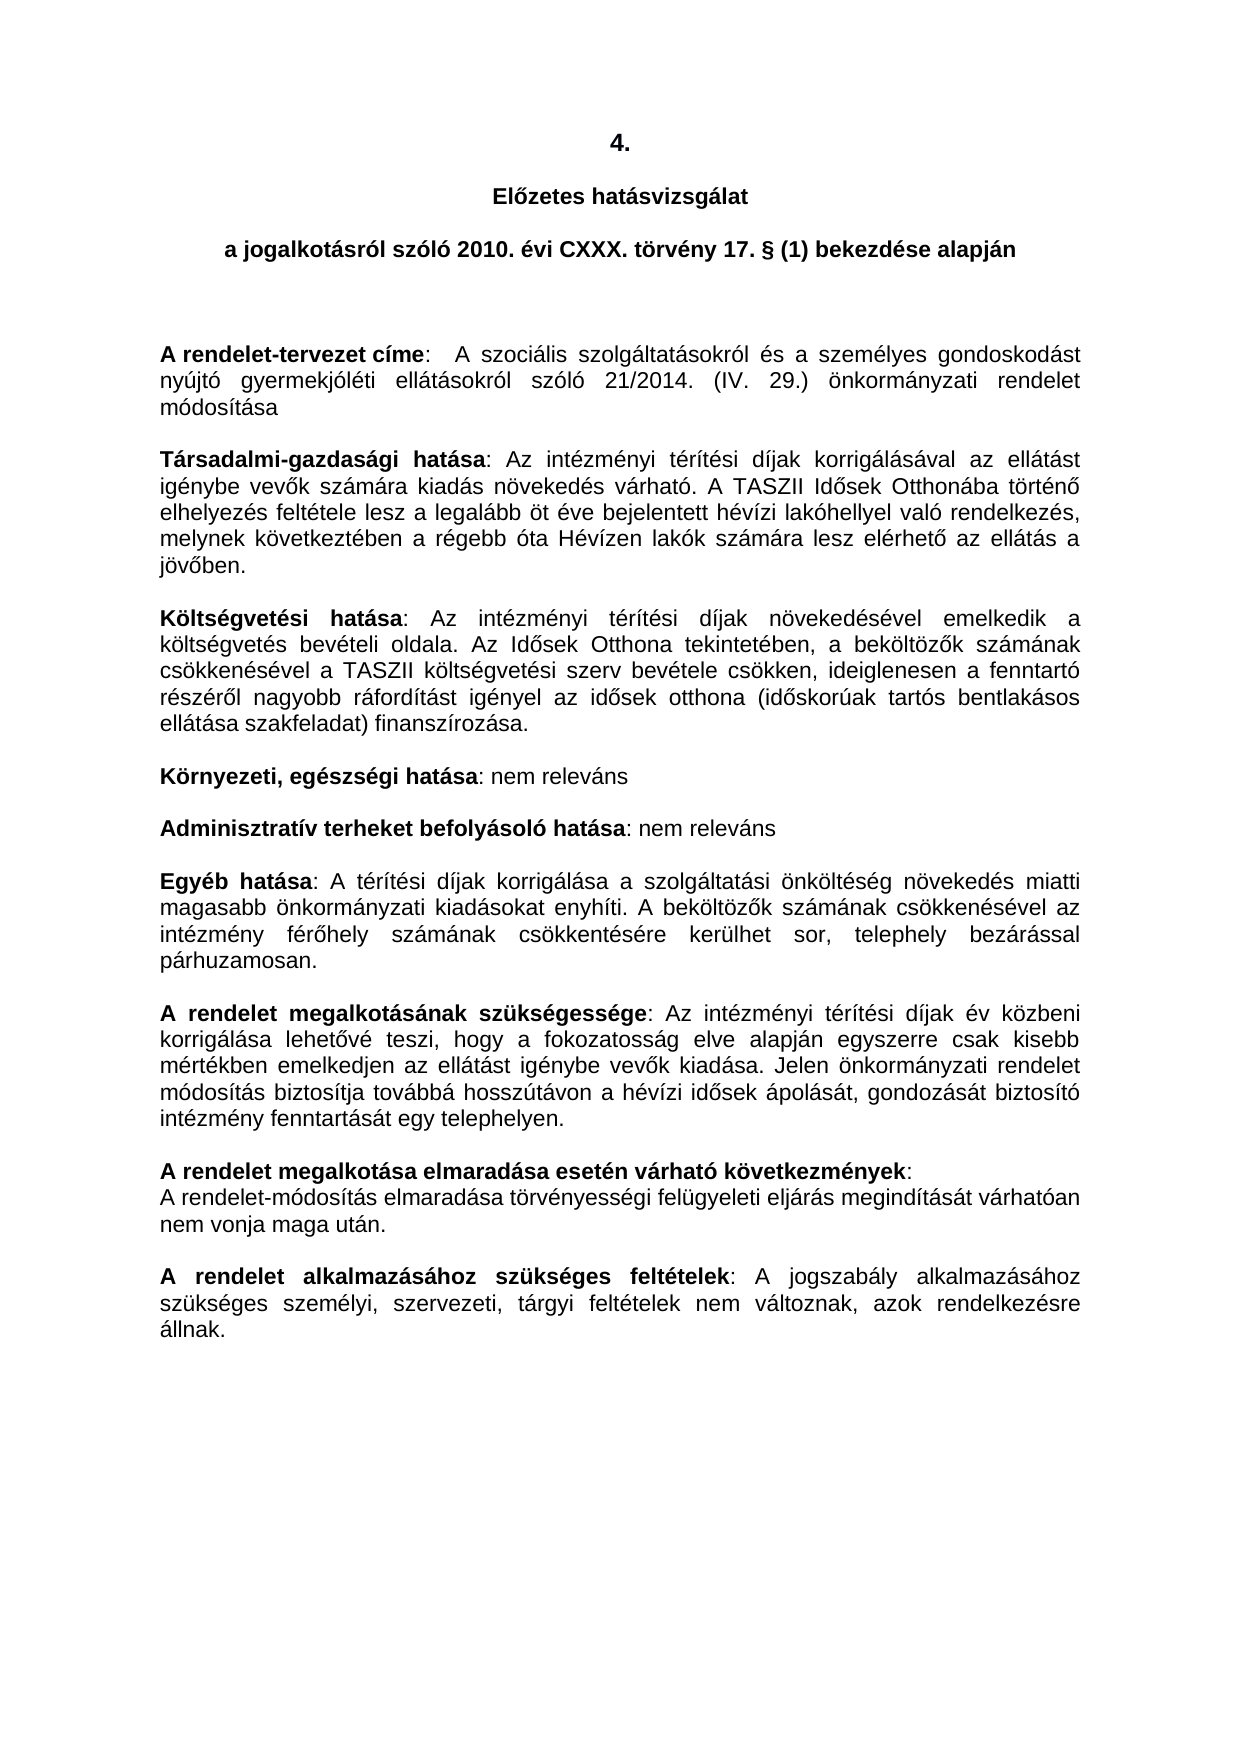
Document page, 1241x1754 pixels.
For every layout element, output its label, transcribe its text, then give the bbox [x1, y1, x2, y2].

text Költségvetési hatása: Az intézményi térítési díjak növekedésével emelkedik a költségvetés bevételi oldala. Az Idősek Otthona tekintetében, a beköltözők számának csökkenésével a TASZII költségvetési szerv bevétele csökken, ideiglenesen a fenntartó részéről nagyobb ráfordítást igényel az idősek otthona (időskorúak tartós bentlakásos ellátása szakfeladat) finanszírozása. [159, 604, 1081, 736]
text A rendelet megalkotása elmaradása esetén várható következmények: [159, 1158, 1081, 1184]
text A rendelet alkalmazásához szükséges feltételek: A jogszabály alkalmazásához szükséges személyi, szervezeti, tárgyi feltételek nem változnak, azok rendelkezésre állnak. [159, 1263, 1081, 1342]
text Társadalmi-gazdasági hatása: Az intézményi térítési díjak korrigálásával az ellátást igénybe vevők számára kiadás növekedés várható. A TASZII Idősek Otthonába történő elhelyezés feltétele lesz a legalább öt éve bejelentett hévízi lakóhellyel való rendelkezés, melynek következtében a régebb óta Hévízen lakók számára lesz elérhető az ellátás a jövőben. [159, 446, 1081, 578]
text Adminisztratív terheket befolyásoló hatása: nem releváns [159, 815, 1081, 842]
text A rendelet-módosítás elmaradása törvényességi felügyeleti eljárás megindítását várhatóan nem vonja maga után. [159, 1184, 1081, 1237]
text 4. [159, 128, 1081, 156]
text a jogalkotásról szóló 2010. évi CXXX. törvény 17. § (1) bekezdése alapján [159, 236, 1081, 262]
text A rendelet megalkotásának szükségessége: Az intézményi térítési díjak év közbeni korrigálása lehetővé teszi, hogy a fokozatosság elve alapján egyszerre csak kisebb mértékben emelkedjen az ellátást igénybe vevők kiadása. Jelen önkormányzati rendelet módosítás biztosítja továbbá hosszútávon a hévízi idősek ápolását, gondozását biztosító intézmény fenntartását egy telephelyen. [159, 1000, 1081, 1132]
text Egyéb hatása: A térítési díjak korrigálása a szolgáltatási önköltéség növekedés miatti magasabb önkormányzati kiadásokat enyhíti. A beköltözők számának csökkenésével az intézmény férőhely számának csökkentésére kerülhet sor, telephely bezárással párhuzamosan. [159, 868, 1081, 973]
text Előzetes hatásvizsgálat [159, 183, 1081, 209]
text Környezeti, egészségi hatása: nem releváns [159, 763, 1081, 789]
text A rendelet-tervezet címe: A szociális szolgáltatásokról és a személyes gondoskodást nyújtó gyermekjóléti ellátásokról szóló 21/2014. (IV. 29.) önkormányzati rendelet módosítása [159, 341, 1081, 420]
